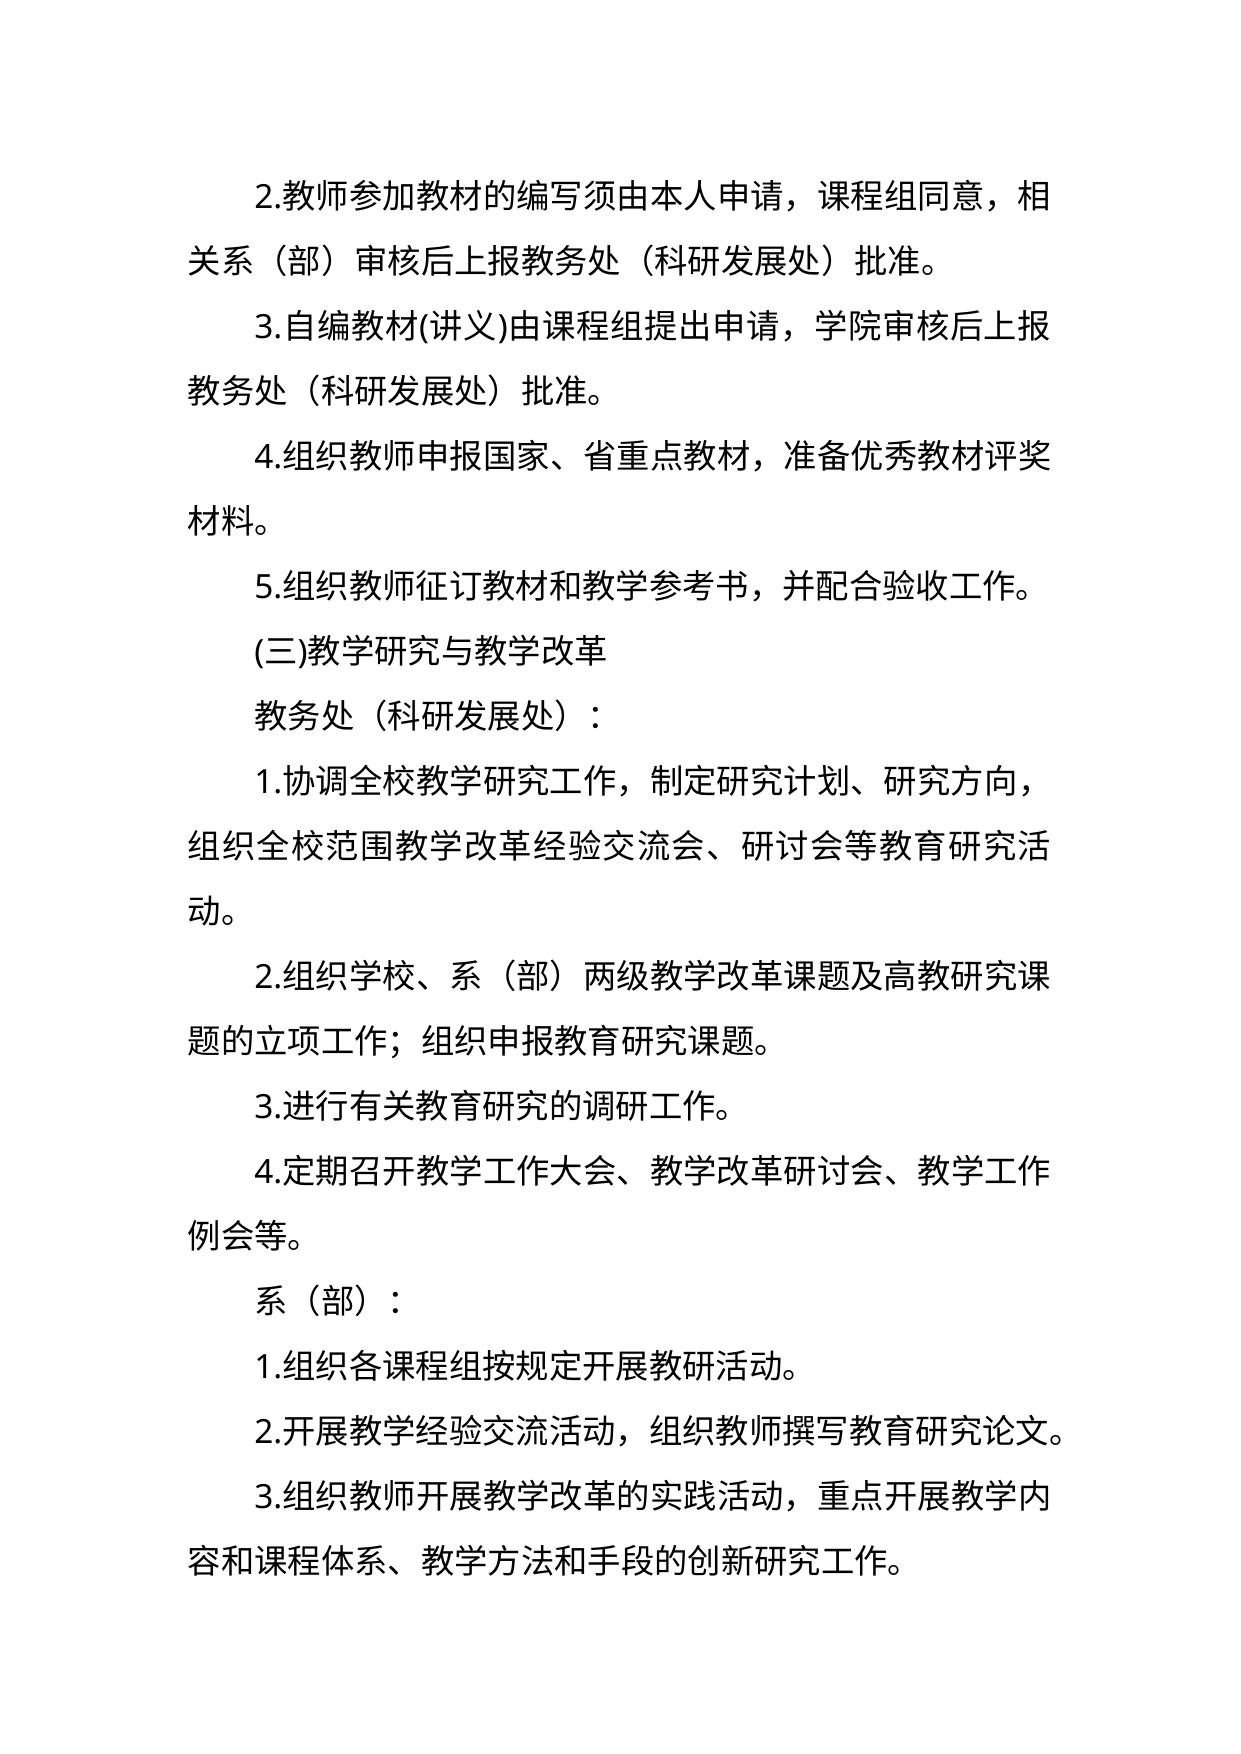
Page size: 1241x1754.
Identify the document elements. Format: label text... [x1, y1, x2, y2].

text 教务处（科研发展处）： [187, 682, 1053, 747]
text 5.组织教师征订教材和教学参考书，并配合验收工作。 [187, 552, 1053, 617]
text 1.协调全校教学研究工作，制定研究计划、研究方向，组织全校范围教学改革经验交流会、研讨会等教育研究活动。 [187, 747, 1053, 942]
text 3.自编教材(讲义)由课程组提出申请，学院审核后上报教务处（科研发展处）批准。 [187, 292, 1053, 422]
text 系（部）： [187, 1267, 1053, 1332]
text 4.组织教师申报国家、省重点教材，准备优秀教材评奖材料。 [187, 422, 1053, 552]
text 1.组织各课程组按规定开展教研活动。 [187, 1332, 1053, 1397]
text 2.开展教学经验交流活动，组织教师撰写教育研究论文。 [187, 1397, 1053, 1462]
text 3.组织教师开展教学改革的实践活动，重点开展教学内容和课程体系、教学方法和手段的创新研究工作。 [187, 1462, 1053, 1592]
text 3.进行有关教育研究的调研工作。 [187, 1072, 1053, 1137]
text 4.定期召开教学工作大会、教学改革研讨会、教学工作例会等。 [187, 1137, 1053, 1267]
text (三)教学研究与教学改革 [187, 617, 1053, 682]
text 2.教师参加教材的编写须由本人申请，课程组同意，相关系（部）审核后上报教务处（科研发展处）批准。 [187, 162, 1053, 292]
text 2.组织学校、系（部）两级教学改革课题及高教研究课题的立项工作；组织申报教育研究课题。 [187, 942, 1053, 1072]
